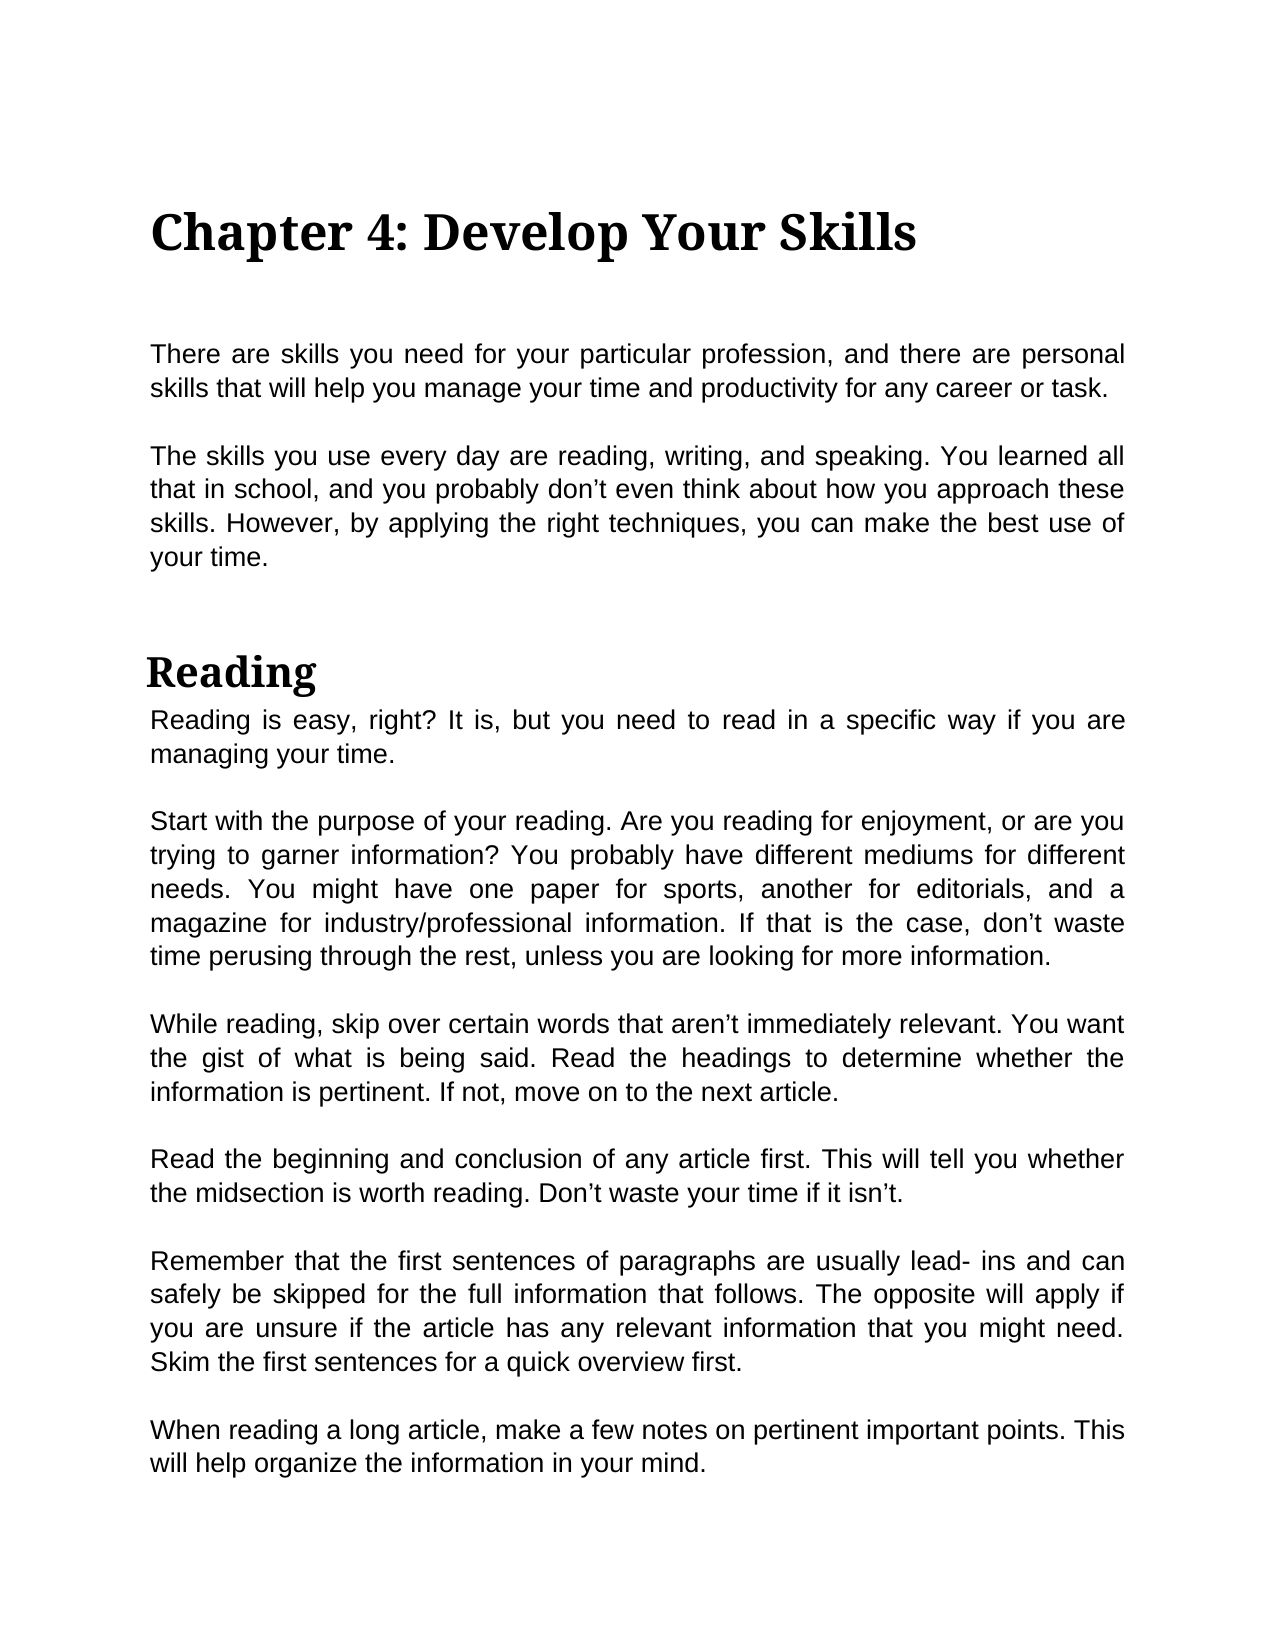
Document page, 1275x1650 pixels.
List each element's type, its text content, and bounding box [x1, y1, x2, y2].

text Reading is easy, right? It is, but you need to read in a specific way if you are managing your time. [150, 704, 1126, 769]
text The skills you use every day are reading, writing, and speaking. You learned all that in school, and you probably don’t even think about how you approach these skills. However, by applying the right techniques, you can make the best use of your time. [150, 440, 1126, 572]
text When reading a long article, make a few notes on pertinent important points. This will help organize the information in your mind. [150, 1414, 1126, 1479]
text There are skills you need for your particular profession, and there are personal skills that will help you manage your time and productivity for any career or task. [150, 338, 1126, 403]
text While reading, skip over certain words that aren’t immediately relevant. You want the gist of what is being said. Read the headings to determine whether the information is pertinent. If not, move on to the next article. [150, 1008, 1126, 1107]
subtitle Reading [146, 642, 1126, 699]
text Read the beginning and conclusion of any article first. This will tell you whether the midsection is worth reading. Don’t waste your time if it isn’t. [150, 1143, 1126, 1208]
subtitle Chapter 4: Develop Your Skills [150, 197, 1126, 265]
text Start with the purpose of your reading. Are you reading for enjoyment, or are you trying to garner information? You probably have different mediums for different needs. You might have one paper for sports, another for editorials, and a magazine for industry/professional information. If that is the case, don’t waste time perusing through the rest, unless you are looking for more information. [150, 805, 1126, 972]
text Remember that the first sentences of paragraphs are usually lead- ins and can safely be skipped for the full information that follows. The opposite will apply if you are unsure if the article has any relevant information that you might need. Skim the first sentences for a quick overview first. [150, 1245, 1126, 1377]
